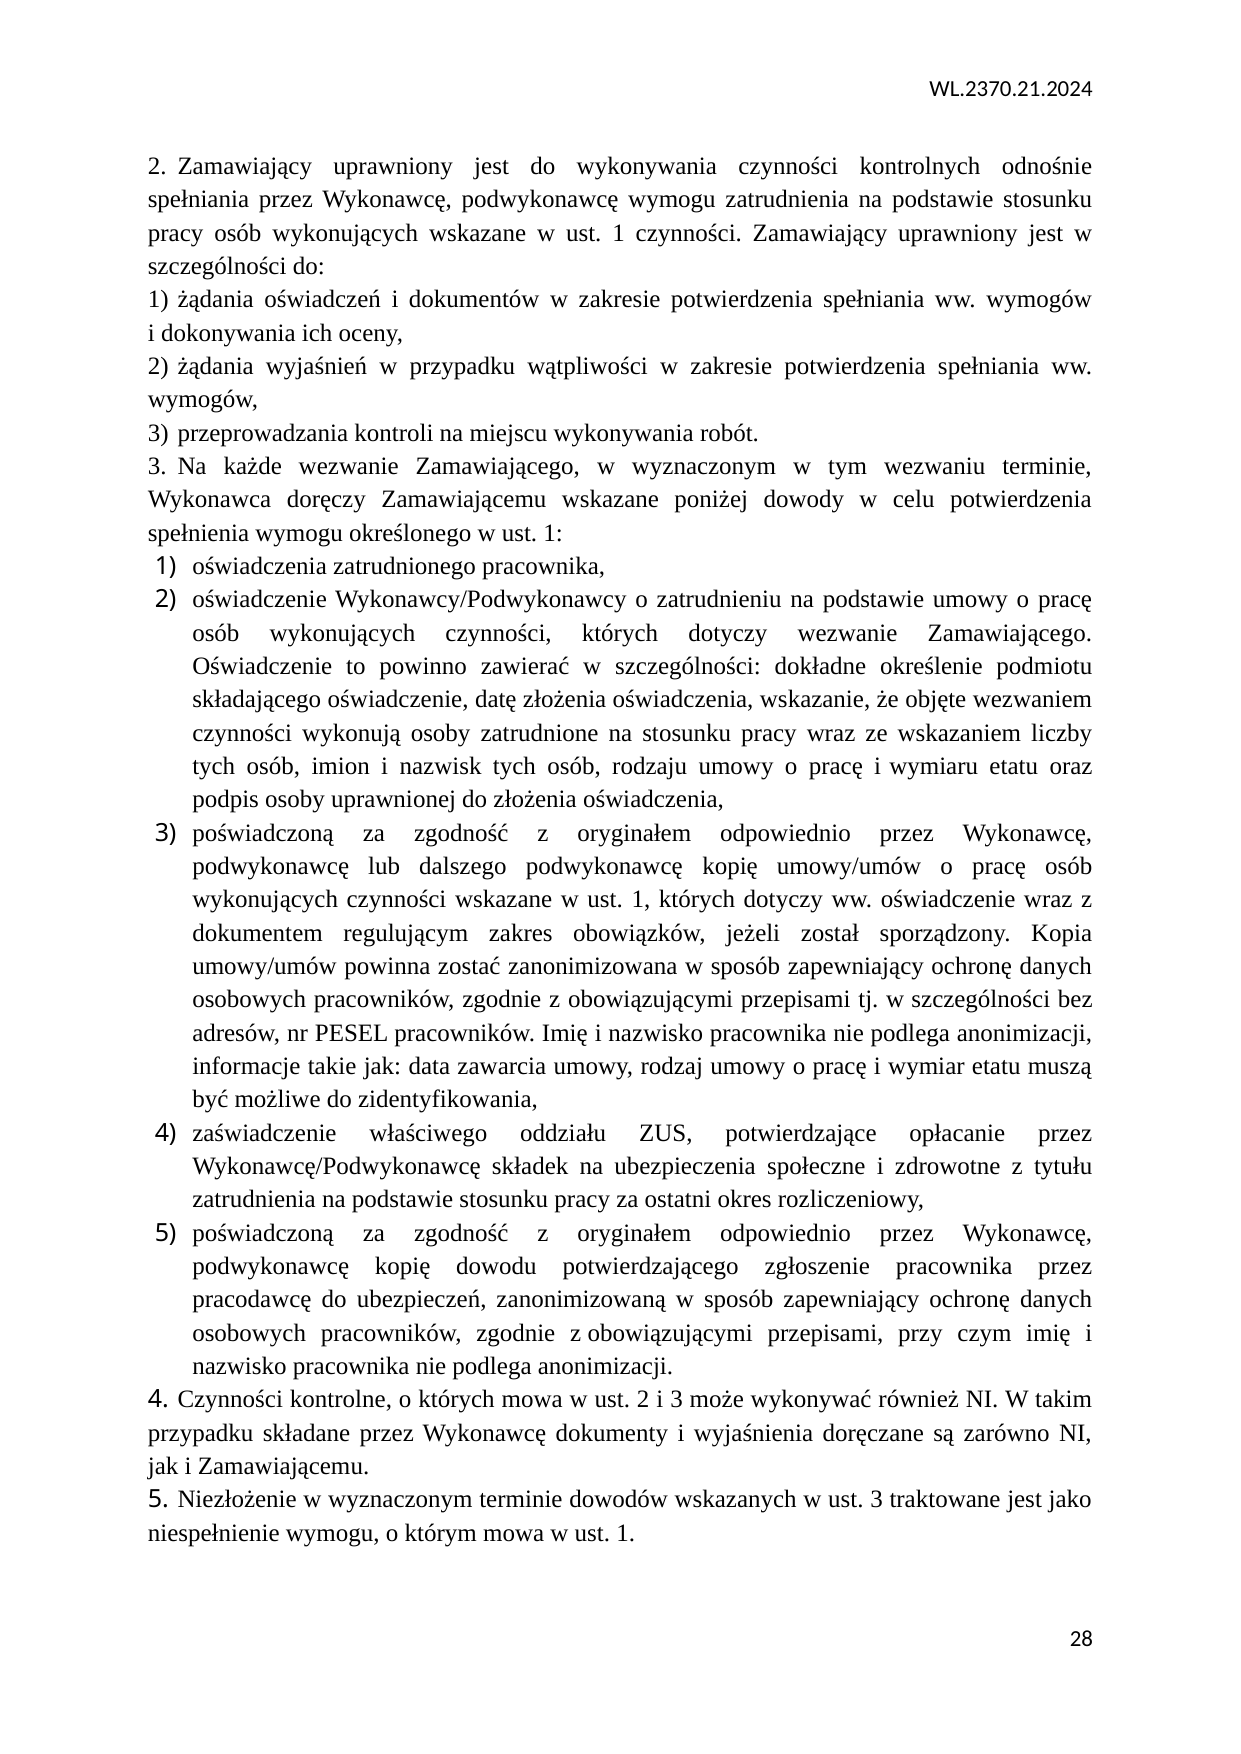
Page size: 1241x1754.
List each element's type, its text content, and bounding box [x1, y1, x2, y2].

list zaświadczenie właściwego oddziału ZUS, potwierdzające opłacanie przez Wykonawcę/Podwykonawcę składek na ubezpieczenia społeczne i zdrowotne z tytułu zatrudnienia na podstawie stosunku pracy za ostatni okres rozliczeniowy, [154, 1114, 1093, 1214]
list żądania oświadczeń i dokumentów w zakresie potwierdzenia spełniania ww. wymogów i dokonywania ich oceny, [148, 281, 1093, 348]
list żądania wyjaśnień w przypadku wątpliwości w zakresie potwierdzenia spełniania ww. wymogów, [148, 348, 1093, 414]
list poświadczoną za zgodność z oryginałem odpowiednio przez Wykonawcę, podwykonawcę kopię dowodu potwierdzającego zgłoszenie pracownika przez pracodawcę do ubezpieczeń, zanonimizowaną w sposób zapewniający ochronę danych osobowych pracowników, zgodnie z obowiązującymi przepisami, przy czym imię i nazwisko pracownika nie podlega anonimizacji. [154, 1214, 1093, 1381]
list Niezłożenie w wyznaczonym terminie dowodów wskazanych w ust. 3 traktowane jest jako niespełnienie wymogu, o którym mowa w ust. 1. [148, 1481, 1093, 1548]
list Na każde wezwanie Zamawiającego, w wyznaczonym w tym wezwaniu terminie, Wykonawca doręczy Zamawiającemu wskazane poniżej dowody w celu potwierdzenia spełnienia wymogu określonego w ust. 1: [148, 448, 1093, 548]
list przeprowadzania kontroli na miejscu wykonywania robót. [148, 414, 1093, 448]
list Zamawiający uprawniony jest do wykonywania czynności kontrolnych odnośnie spełniania przez Wykonawcę, podwykonawcę wymogu zatrudnienia na podstawie stosunku pracy osób wykonujących wskazane w ust. 1 czynności. Zamawiający uprawniony jest w szczególności do: [148, 148, 1093, 281]
list oświadczenia zatrudnionego pracownika, [154, 548, 1093, 581]
list poświadczoną za zgodność z oryginałem odpowiednio przez Wykonawcę, podwykonawcę lub dalszego podwykonawcę kopię umowy/umów o pracę osób wykonujących czynności wskazane w ust. 1, których dotyczy ww. oświadczenie wraz z dokumentem regulującym zakres obowiązków, jeżeli został sporządzony. Kopia umowy/umów powinna zostać zanonimizowana w sposób zapewniający ochronę danych osobowych pracowników, zgodnie z obowiązującymi przepisami tj. w szczególności bez adresów, nr PESEL pracowników. Imię i nazwisko pracownika nie podlega anonimizacji, informacje takie jak: data zawarcia umowy, rodzaj umowy o pracę i wymiar etatu muszą być możliwe do zidentyfikowania, [154, 814, 1093, 1114]
list Czynności kontrolne, o których mowa w ust. 2 i 3 może wykonywać również NI. W takim przypadku składane przez Wykonawcę dokumenty i wyjaśnienia doręczane są zarówno NI, jak i Zamawiającemu. [148, 1381, 1093, 1481]
list oświadczenie Wykonawcy/Podwykonawcy o zatrudnieniu na podstawie umowy o pracę osób wykonujących czynności, których dotyczy wezwanie Zamawiającego. Oświadczenie to powinno zawierać w szczególności: dokładne określenie podmiotu składającego oświadczenie, datę złożenia oświadczenia, wskazanie, że objęte wezwaniem czynności wykonują osoby zatrudnione na stosunku pracy wraz ze wskazaniem liczby tych osób, imion i nazwisk tych osób, rodzaju umowy o pracę i wymiaru etatu oraz podpis osoby uprawnionej do złożenia oświadczenia, [154, 581, 1093, 814]
